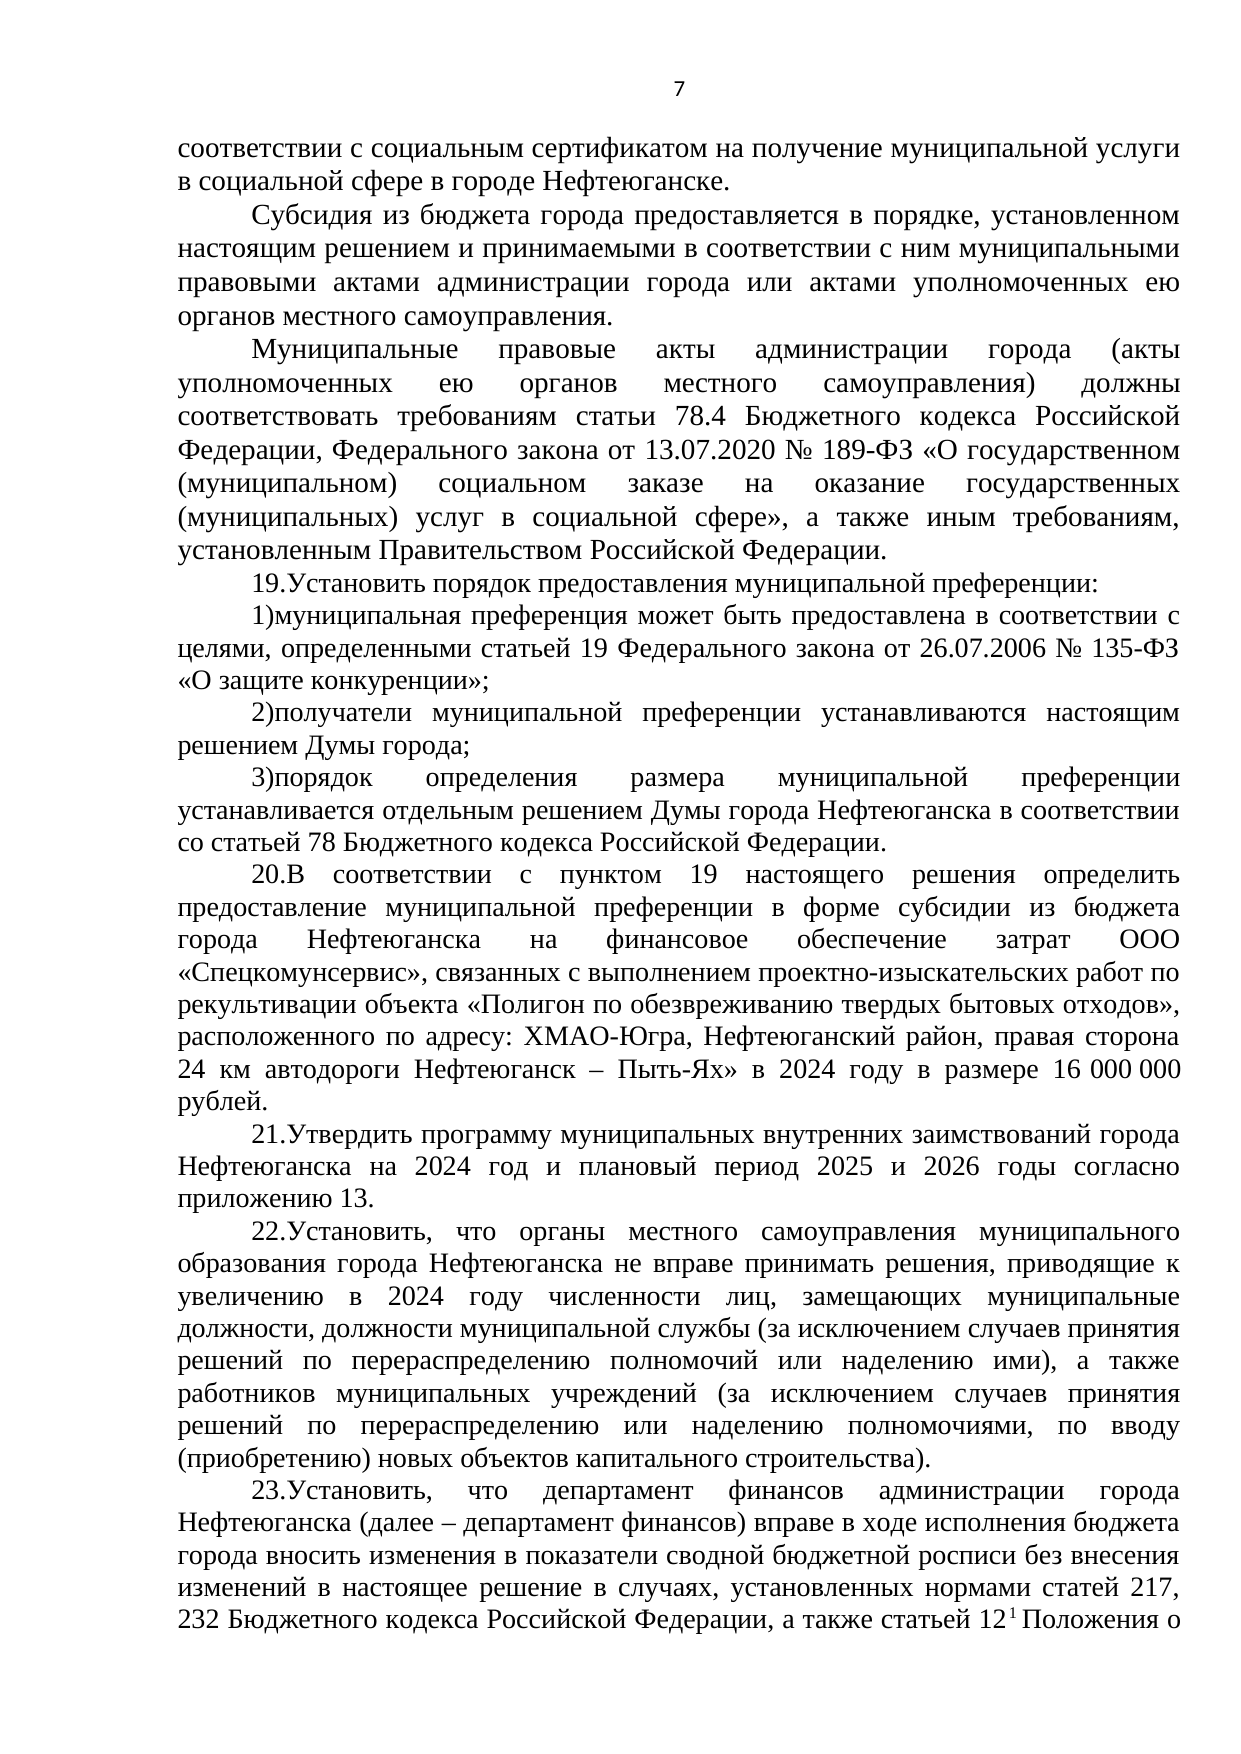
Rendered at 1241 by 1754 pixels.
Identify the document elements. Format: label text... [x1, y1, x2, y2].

text Субсидия из бюджета города предоставляется в порядке, установленном настоящим решением и принимаемыми в соответствии с ним муниципальными правовыми актами администрации города или актами уполномоченных ею органов местного самоуправления. [177, 197, 1181, 331]
text 1)муниципальная преференция может быть предоставлена в соответствии с целями, определенными статьей 19 Федерального закона от 26.07.2006 № 135-ФЗ «О защите конкуренции»; [177, 598, 1181, 696]
text 19.Установить порядок предоставления муниципальной преференции: [177, 566, 1181, 598]
text 22.Установить, что органы местного самоуправления муниципального образования города Нефтеюганска не вправе принимать решения, приводящие к увеличению в 2024 году численности лиц, замещающих муниципальные должности, должности муниципальной службы (за исключением случаев принятия решений по перераспределению полномочий или наделению ими), а также работников муниципальных учреждений (за исключением случаев принятия решений по перераспределению или наделению полномочиями, по вводу (приобретению) новых объектов капитального строительства). [177, 1214, 1181, 1473]
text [177, 1473, 1181, 1635]
text 21.Утвердить программу муниципальных внутренних заимствований города Нефтеюганска на 2024 год и плановый период 2025 и 2026 годы согласно приложению 13. [177, 1117, 1181, 1214]
text 20.В соответствии с пунктом 19 настоящего решения определить предоставление муниципальной преференции в форме субсидии из бюджета города Нефтеюганска на финансовое обеспечение затрат ООО «Спецкомунсервис», связанных с выполнением проектно-изыскательских работ по рекультивации объекта «Полигон по обезвреживанию твердых бытовых отходов», расположенного по адресу: ХМАО-Югра, Нефтеюганский район, правая сторона 24 км автодороги Нефтеюганск – Пыть-Ях» в 2024 году в размере 16 000 000 рублей. [177, 857, 1181, 1117]
text 3)порядок определения размера муниципальной преференции устанавливается отдельным решением Думы города Нефтеюганска в соответствии со статьей 78 Бюджетного кодекса Российской Федерации. [177, 760, 1181, 857]
text Муниципальные правовые акты администрации города (акты уполномоченных ею органов местного самоуправления) должны соответствовать требованиям статьи 78.4 Бюджетного кодекса Российской Федерации, Федерального закона от 13.07.2020 № 189-ФЗ «О государственном (муниципальном) социальном заказе на оказание государственных (муниципальных) услуг в социальной сфере», а также иным требованиям, установленным Правительством Российской Федерации. [177, 331, 1181, 566]
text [177, 130, 1181, 197]
text 2)получатели муниципальной преференции устанавливаются настоящим решением Думы города; [177, 696, 1181, 760]
